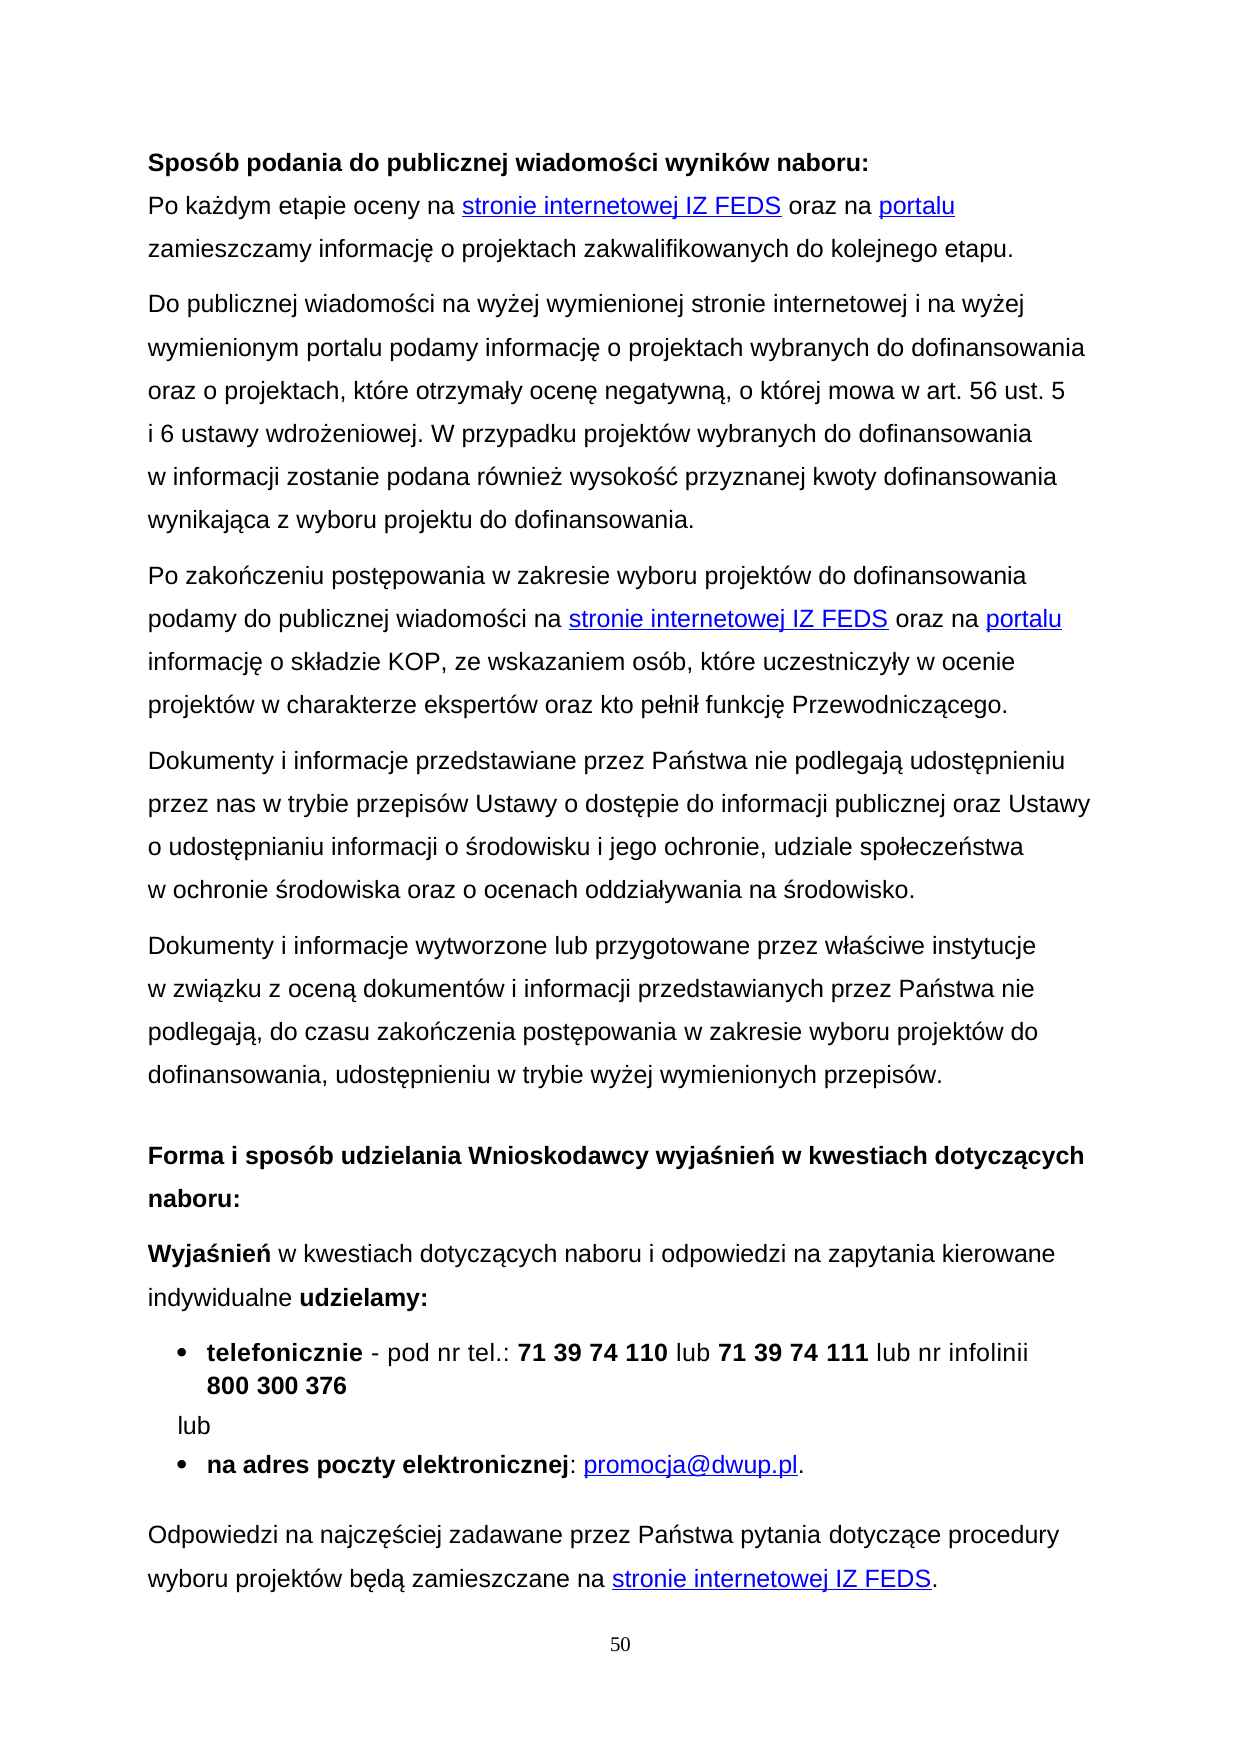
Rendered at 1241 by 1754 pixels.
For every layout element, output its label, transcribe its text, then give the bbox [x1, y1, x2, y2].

text Wyjaśnień w kwestiach dotyczących naboru i odpowiedzi na zapytania kierowane indywidualne udzielamy: [148, 1239, 1093, 1311]
text Odpowiedzi na najczęściej zadawane przez Państwa pytania dotyczące procedury wyboru projektów będą zamieszczane na stronie internetowej IZ FEDS. [148, 1521, 1093, 1592]
text Forma i sposób udzielania Wnioskodawcy wyjaśnień w kwestiach dotyczących naboru: [148, 1141, 1093, 1213]
text Do publicznej wiadomości na wyżej wymienionej stronie internetowej i na wyżej wymienionym portalu podamy informację o projektach wybranych do dofinansowania oraz o projektach, które otrzymały ocenę negatywną, o której mowa w art. 56 ust. 5 i 6 ustawy wdrożeniowej. W przypadku projektów wybranych do dofinansowania w informacji zostanie podana również wysokość przyznanej kwoty dofinansowania wynikająca z wyboru projektu do dofinansowania. [148, 289, 1093, 534]
text Dokumenty i informacje przedstawiane przez Państwa nie podlegają udostępnieniu przez nas w trybie przepisów Ustawy o dostępie do informacji publicznej oraz Ustawy o udostępnianiu informacji o środowisku i jego ochronie, udziale społeczeństwa w ochronie środowiska oraz o ocenach oddziaływania na środowisko. [148, 746, 1093, 904]
text Po każdym etapie oceny na stronie internetowej IZ FEDS oraz na portalu zamieszczamy informację o projektach zakwalifikowanych do kolejnego etapu. [148, 191, 1093, 263]
text lub [177, 1411, 1093, 1439]
text Sposób podania do publicznej wiadomości wyników naboru: [148, 148, 1093, 176]
list telefonicznie - pod nr tel.: 71 39 74 110 lub 71 39 74 111 lub nr infolinii 800 300 376 [177, 1338, 1093, 1400]
text Po zakończeniu postępowania w zakresie wyboru projektów do dofinansowania podamy do publicznej wiadomości na stronie internetowej IZ FEDS oraz na portalu informację o składzie KOP, ze wskazaniem osób, które uczestniczyły w ocenie projektów w charakterze ekspertów oraz kto pełnił funkcję Przewodniczącego. [148, 561, 1093, 719]
text Dokumenty i informacje wytworzone lub przygotowane przez właściwe instytucje w związku z oceną dokumentów i informacji przedstawianych przez Państwa nie podlegają, do czasu zakończenia postępowania w zakresie wyboru projektów do dofinansowania, udostępnieniu w trybie wyżej wymienionych przepisów. [148, 931, 1093, 1089]
list na adres poczty elektronicznej: promocja@dwup.pl. [177, 1450, 1093, 1479]
